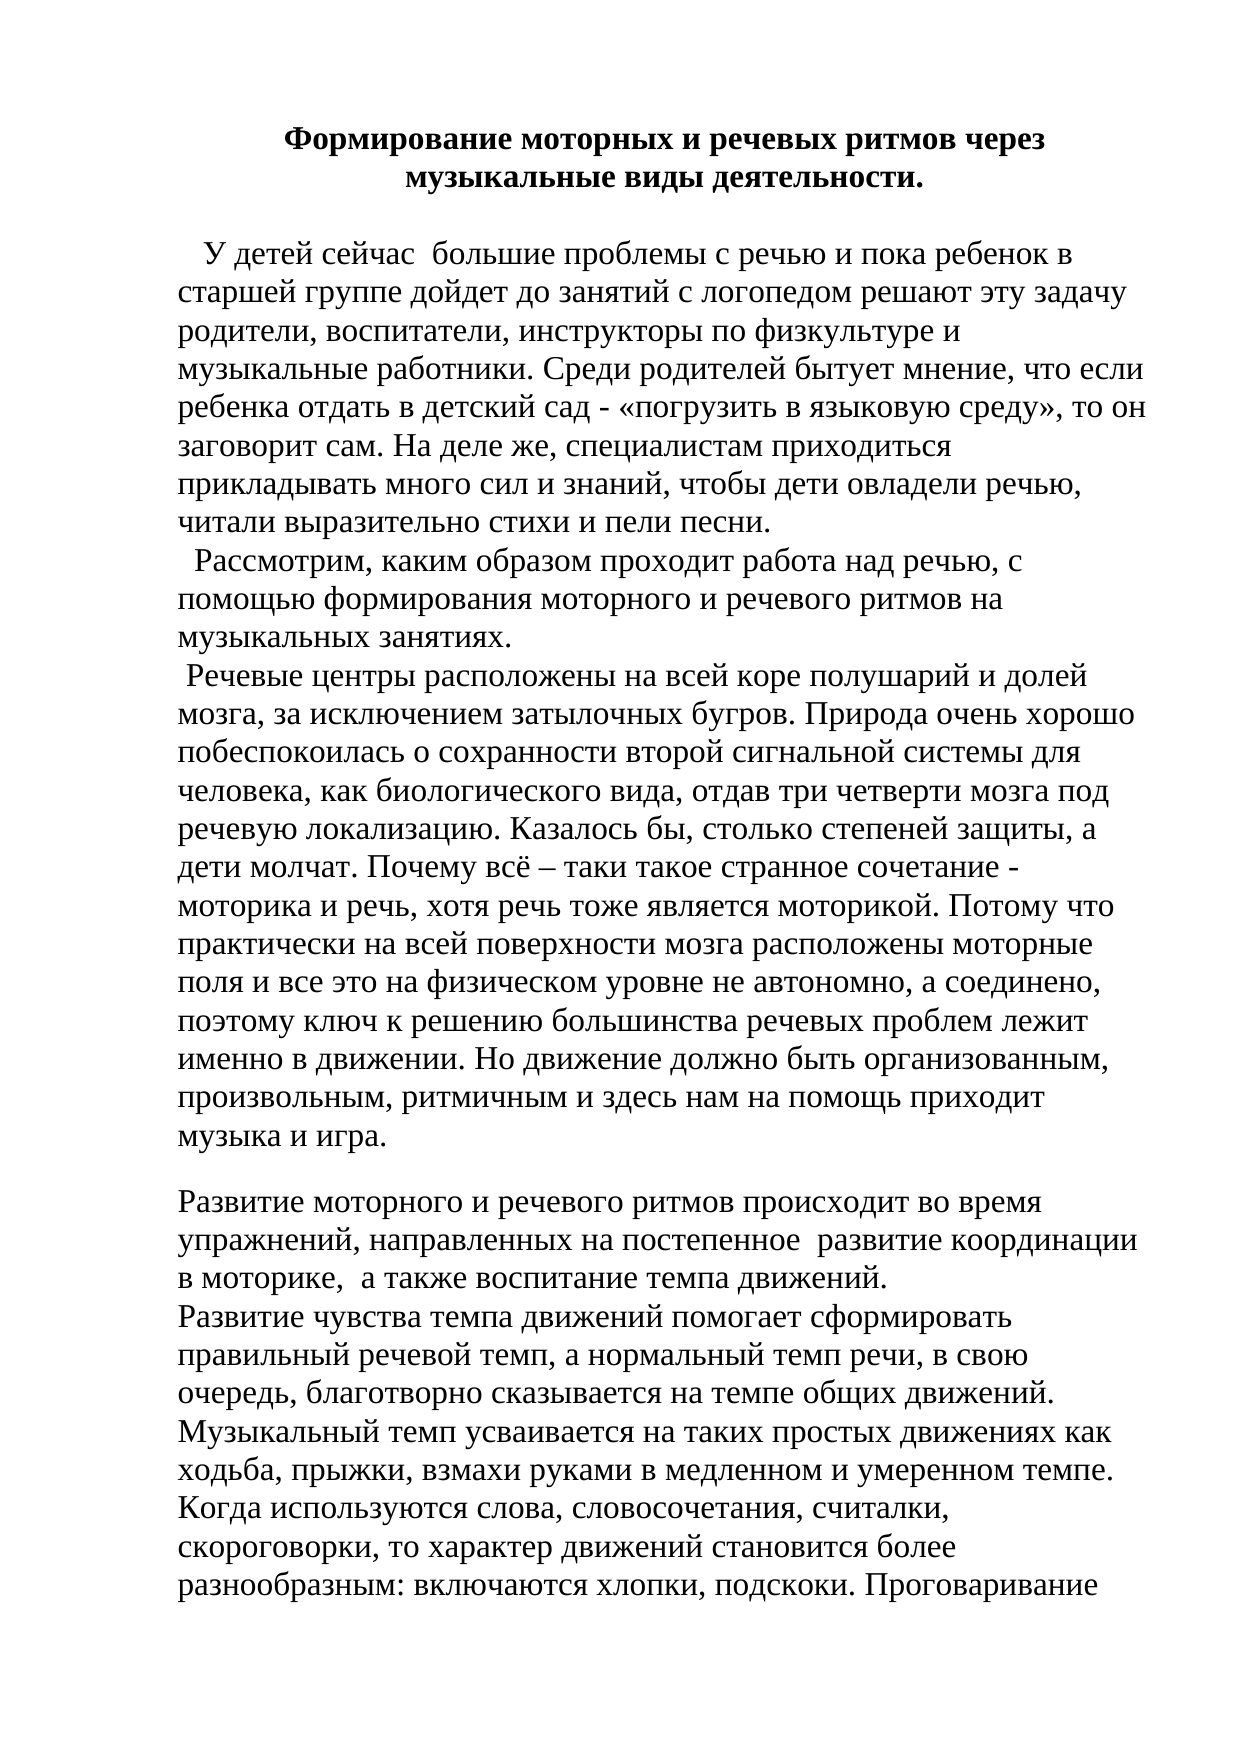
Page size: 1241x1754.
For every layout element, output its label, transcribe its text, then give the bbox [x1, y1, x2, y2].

text Формирование моторных и речевых ритмов через музыкальные виды деятельности. [177, 118, 1152, 195]
text Развитие чувства темпа движений помогает сформировать правильный речевой темп, а нормальный темп речи, в свою очередь, благотворно сказывается на темпе общих движений. [177, 1296, 1152, 1411]
text У детей сейчас большие проблемы с речью и пока ребенок в старшей группе дойдет до занятий с логопедом решают эту задачу родители, воспитатели, инструкторы по физкультуре и музыкальные работники. Среди родителей бытует мнение, что если ребенка отдать в детский сад - «погрузить в языковую среду», то он заговорит сам. На деле же, специалистам приходиться прикладывать много сил и знаний, чтобы дети овладели речью, читали выразительно стихи и пели песни. [177, 233, 1152, 540]
text Рассмотрим, каким образом проходит работа над речью, с помощью формирования моторного и речевого ритмов на музыкальных занятиях. [177, 540, 1152, 655]
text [177, 1411, 1152, 1603]
text Развитие моторного и речевого ритмов происходит во время упражнений, направленных на постепенное развитие координации в моторике, а также воспитание темпа движений. [177, 1181, 1152, 1296]
text Речевые центры расположены на всей коре полушарий и долей мозга, за исключением затылочных бугров. Природа очень хорошо побеспокоилась о сохранности второй сигнальной системы для человека, как биологического вида, отдав три четверти мозга под речевую локализацию. Казалось бы, столько степеней защиты, а дети молчат. Почему всё – таки такое странное сочетание - моторика и речь, хотя речь тоже является моторикой. Потому что практически на всей поверхности мозга расположены моторные поля и все это на физическом уровне не автономно, а соединено, поэтому ключ к решению большинства речевых проблем лежит именно в движении. Но движение должно быть организованным, произвольным, ритмичным и здесь нам на помощь приходит музыка и игра. [177, 655, 1152, 1153]
